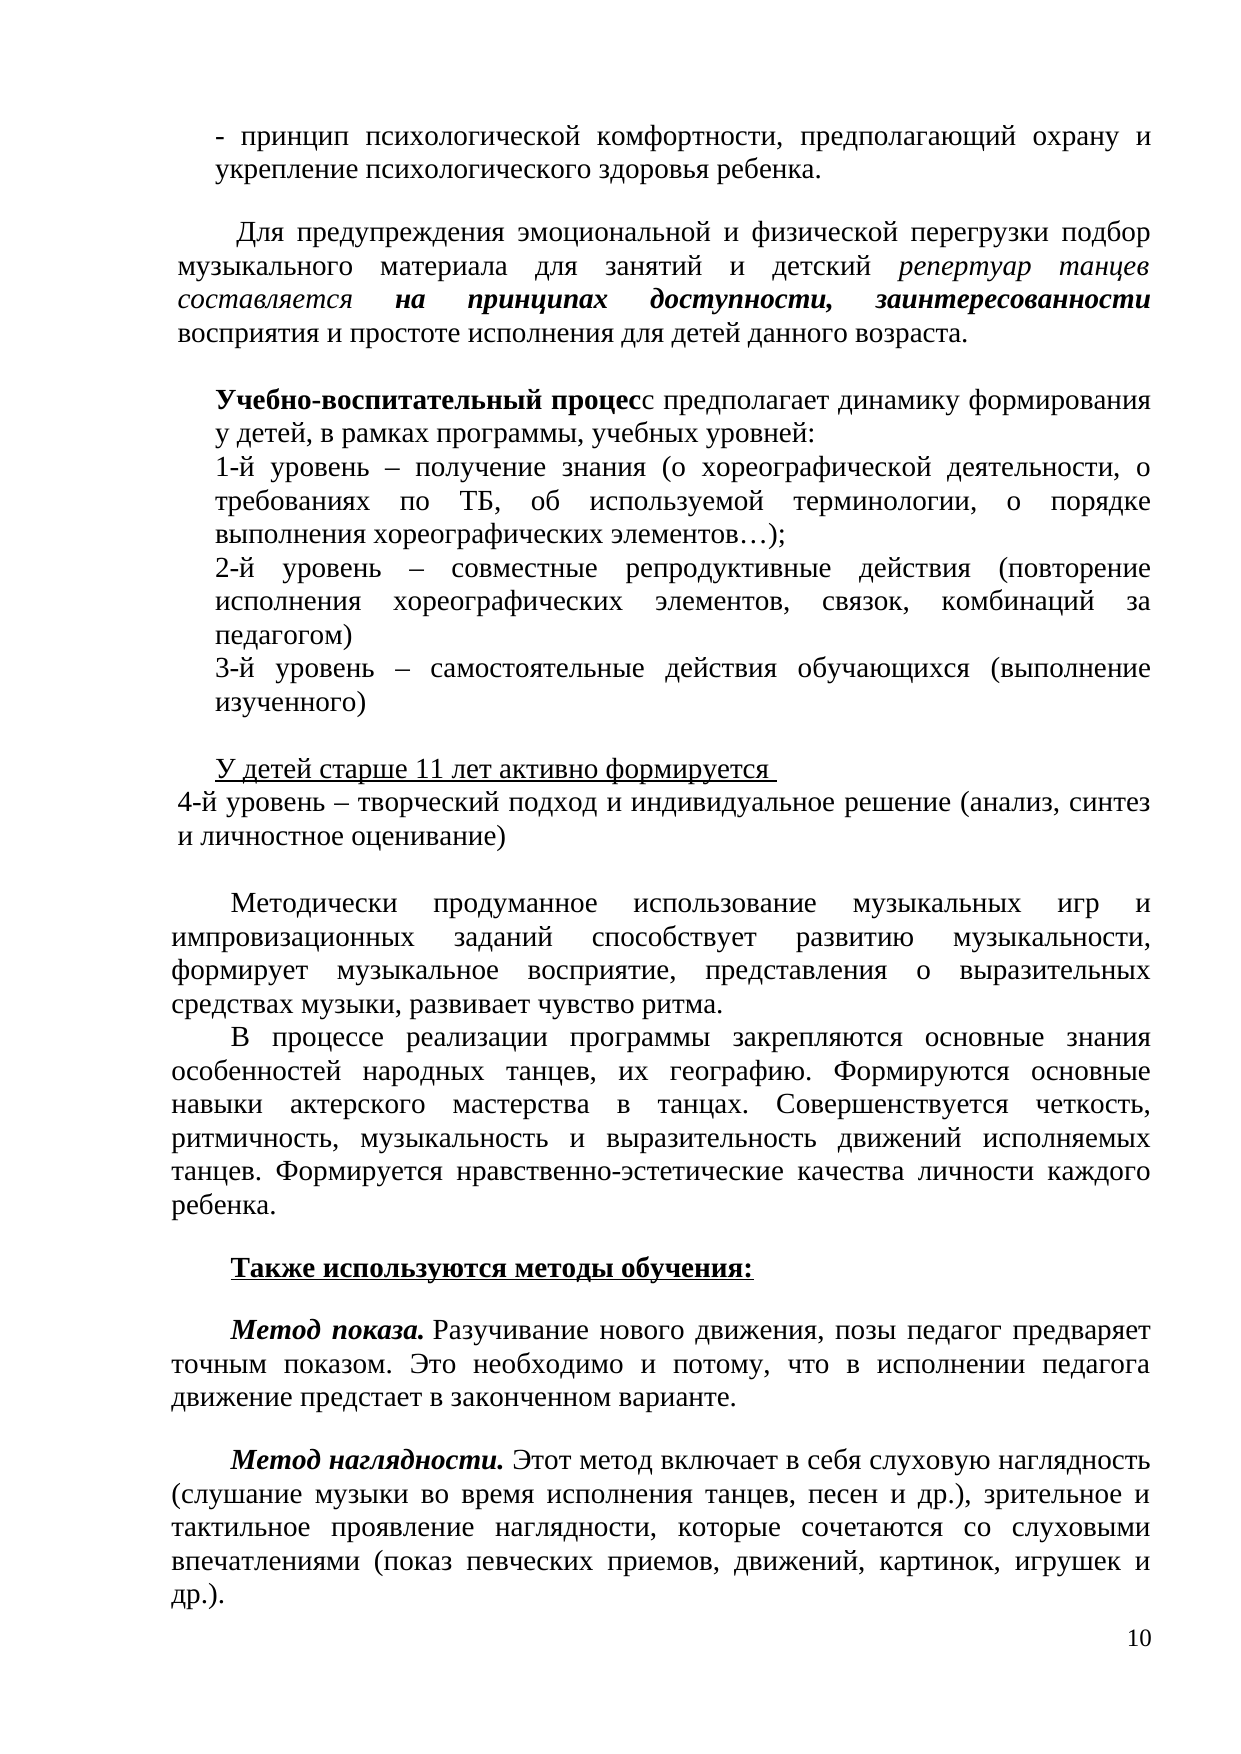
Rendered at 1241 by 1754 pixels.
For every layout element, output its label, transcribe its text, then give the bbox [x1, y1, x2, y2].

text У детей старше 11 лет активно формируется [215, 751, 1152, 784]
text Метод показа. Разучивание нового движения, позы педагог предваряет точным показом. Это необходимо и потому, что в исполнении педагога движение предстает в законченном варианте. [171, 1312, 1152, 1413]
text 3-й уровень – самостоятельные действия обучающихся (выполнение изученного) [215, 650, 1152, 717]
text 1-й уровень – получение знания (о хореографической деятельности, о требованиях по ТБ, об используемой терминологии, о порядке выполнения хореографических элементов…); [215, 449, 1152, 550]
text Для предупреждения эмоциональной и физической перегрузки подбор музыкального материала для занятий и детский репертуар танцев составляется на принципах доступности, заинтересованности восприятия и простоте исполнения для детей данного возраста. [177, 214, 1152, 348]
text Метод наглядности. Этот метод включает в себя слуховую наглядность (слушание музыки во время исполнения танцев, песен и др.), зрительное и тактильное проявление наглядности, которые сочетаются со слуховыми впечатлениями (показ певческих приемов, движений, картинок, игрушек и др.). [171, 1442, 1152, 1610]
text 2-й уровень – совместные репродуктивные действия (повторение исполнения хореографических элементов, связок, комбинаций за педагогом) [215, 550, 1152, 650]
text Учебно-воспитательный процесс предполагает динамику формирования у детей, в рамках программы, учебных уровней: [215, 382, 1152, 449]
text В процессе реализации программы закрепляются основные знания особенностей народных танцев, их географию. Формируются основные навыки актерского мастерства в танцах. Совершенствуется четкость, ритмичность, музыкальность и выразительность движений исполняемых танцев. Формируется нравственно-эстетические качества личности каждого ребенка. [171, 1019, 1152, 1221]
text Также используются методы обучения: [171, 1250, 1152, 1283]
text Методически продуманное использование музыкальных игр и импровизационных заданий способствует развитию музыкальности, формирует музыкальное восприятие, представления о выразительных средствах музыки, развивает чувство ритма. [171, 885, 1152, 1019]
text - принцип психологической комфортности, предполагающий охрану и укрепление психологического здоровья ребенка. [215, 118, 1152, 185]
text 4-й уровень – творческий подход и индивидуальное решение (анализ, синтез и личностное оценивание) [177, 784, 1152, 852]
